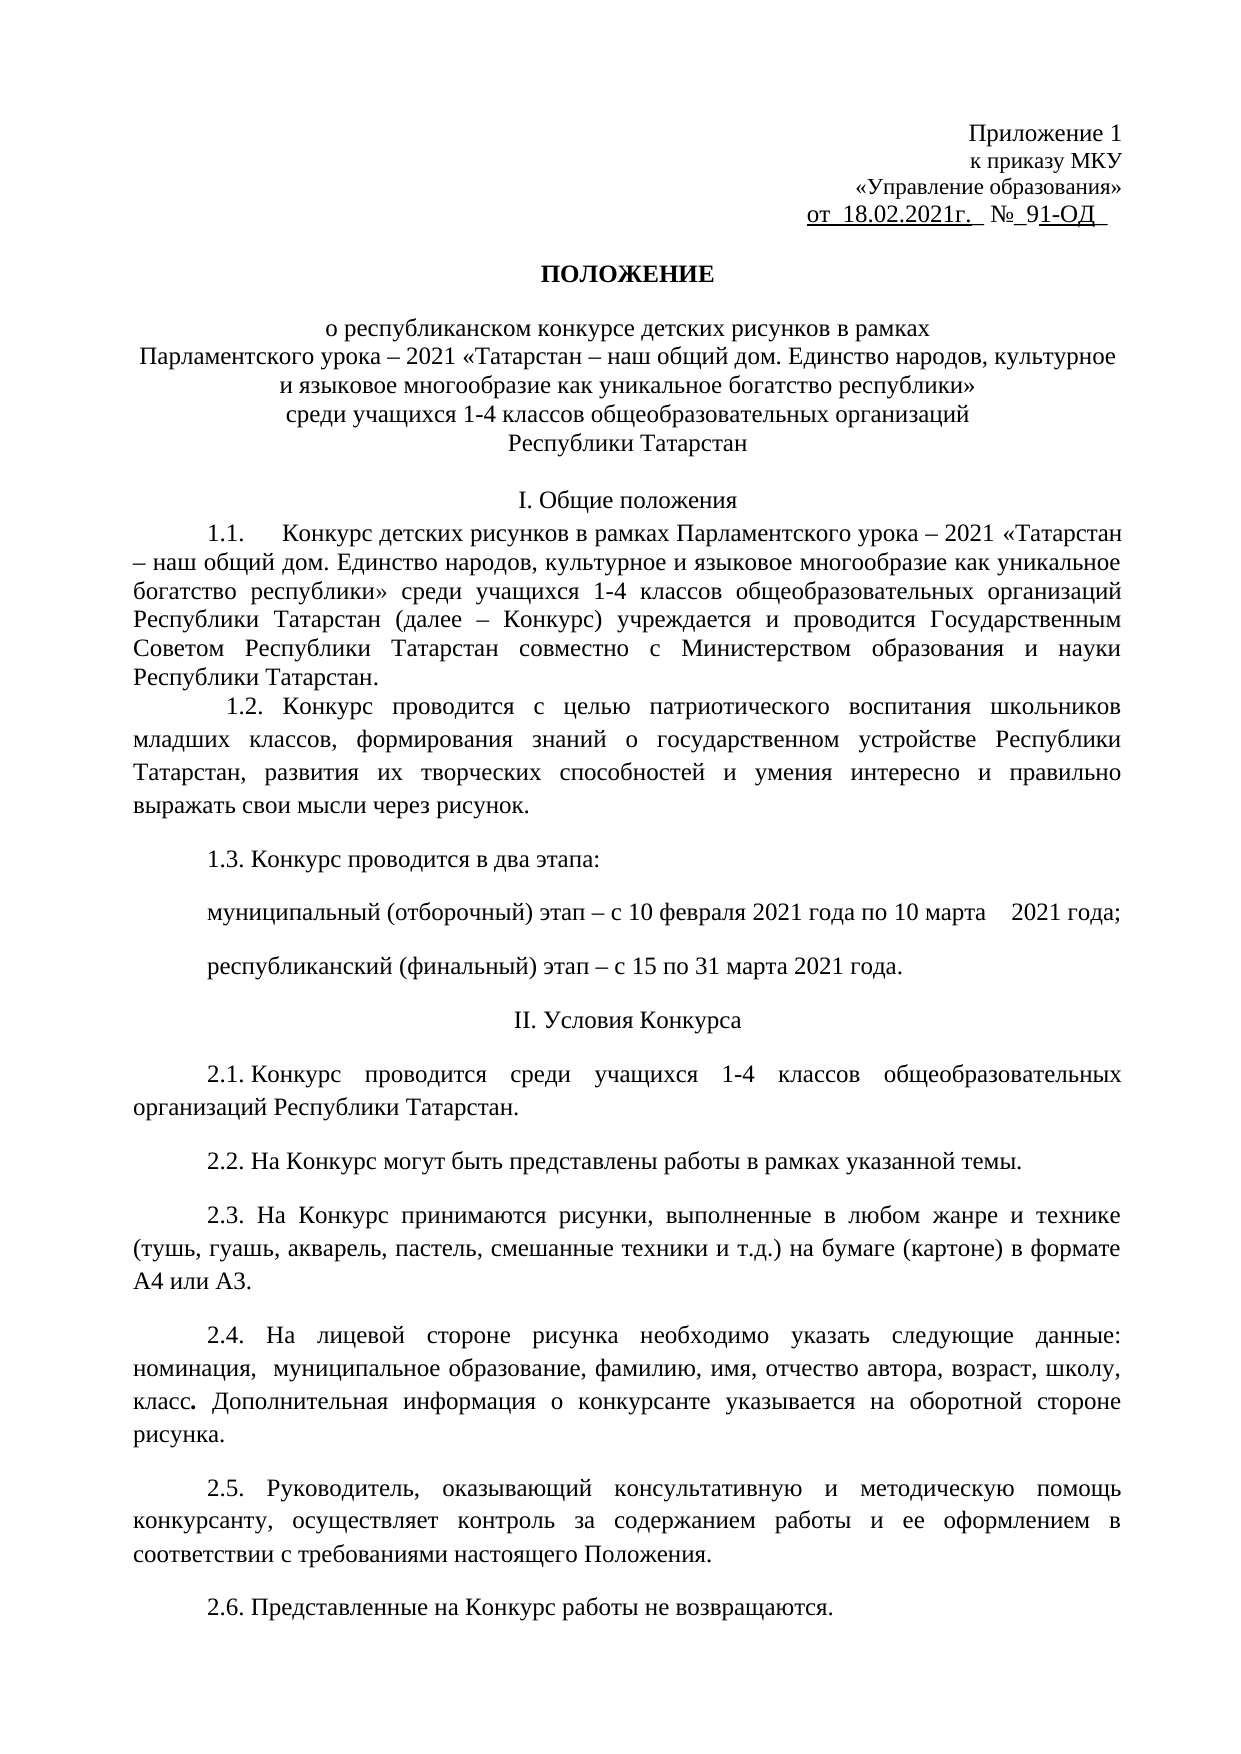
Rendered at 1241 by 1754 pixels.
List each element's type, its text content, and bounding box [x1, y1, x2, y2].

text 1.2. Конкурс проводится с целью патриотического воспитания школьников младших классов, формирования знаний о государственном устройстве Республики Татарстан, развития их творческих способностей и умения интересно и правильно выражать свои мысли через рисунок. [133, 691, 1122, 818]
text 2.3. На Конкурс принимаются рисунки, выполненные в любом жанре и технике (тушь, гуашь, акварель, пастель, смешанные техники и т.д.) на бумаге (картоне) в формате А4 или А3. [133, 1200, 1122, 1294]
text Приложение 1 [133, 118, 1122, 147]
text 2.5. Руководитель, оказывающий консультативную и методическую помощь конкурсанту, осуществляет контроль за содержанием работы и ее оформлением в соответствии с требованиями настоящего Положения. [133, 1473, 1122, 1567]
text 1.3. Конкурс проводится в два этапа: [133, 844, 1122, 872]
text от 18.02.2021г._ №_91-ОД_ [133, 199, 1122, 228]
text Республики Татарстан [133, 428, 1122, 456]
text республиканский (финальный) этап – с 15 по 31 марта 2021 года. [133, 951, 1122, 980]
text о республиканском конкурсе детских рисунков в рамках [133, 313, 1122, 341]
text 2.2. На Конкурс могут быть представлены работы в рамках указанной темы. [133, 1146, 1122, 1175]
text 2.4. На лицевой стороне рисунка необходимо указать следующие данные: номинация, муниципальное образование, фамилию, имя, отчество автора, возраст, школу, класс. Дополнительная информация о конкурсанте указывается на оборотной стороне рисунка. [133, 1320, 1122, 1447]
text 2.1. Конкурс проводится среди учащихся 1-4 классов общеобразовательных организаций Республики Татарстан. [133, 1059, 1122, 1121]
text ПОЛОЖЕНИЕ [133, 259, 1122, 288]
text среди учащихся 1-4 классов общеобразовательных организаций [133, 399, 1122, 428]
text Парламентского урока – 2021 «Татарстан – наш общий дом. Единство народов, культурное и языковое многообразие как уникальное богатство республики» [133, 341, 1122, 399]
text муниципальный (отборочный) этап – с 10 февраля 2021 года по 10 марта 2021 года; [133, 897, 1122, 926]
text 2.6. Представленные на Конкурс работы не возвращаются. [133, 1592, 1122, 1621]
list Конкурс детских рисунков в рамках Парламентского урока – 2021 «Татарстан – наш общий дом. Единство народов, культурное и языковое многообразие как уникальное богатство республики» среди учащихся 1-4 классов общеобразовательных организаций Республики Татарстан (далее – Конкурс) учреждается и проводится Государственным Советом Республики Татарстан совместно с Министерством образования и науки Республики Татарстан. [133, 518, 1122, 691]
text к приказу МКУ «Управление образования» [133, 147, 1122, 199]
text II. Условия Конкурса [133, 1005, 1122, 1034]
text I. Общие положения [133, 485, 1122, 514]
